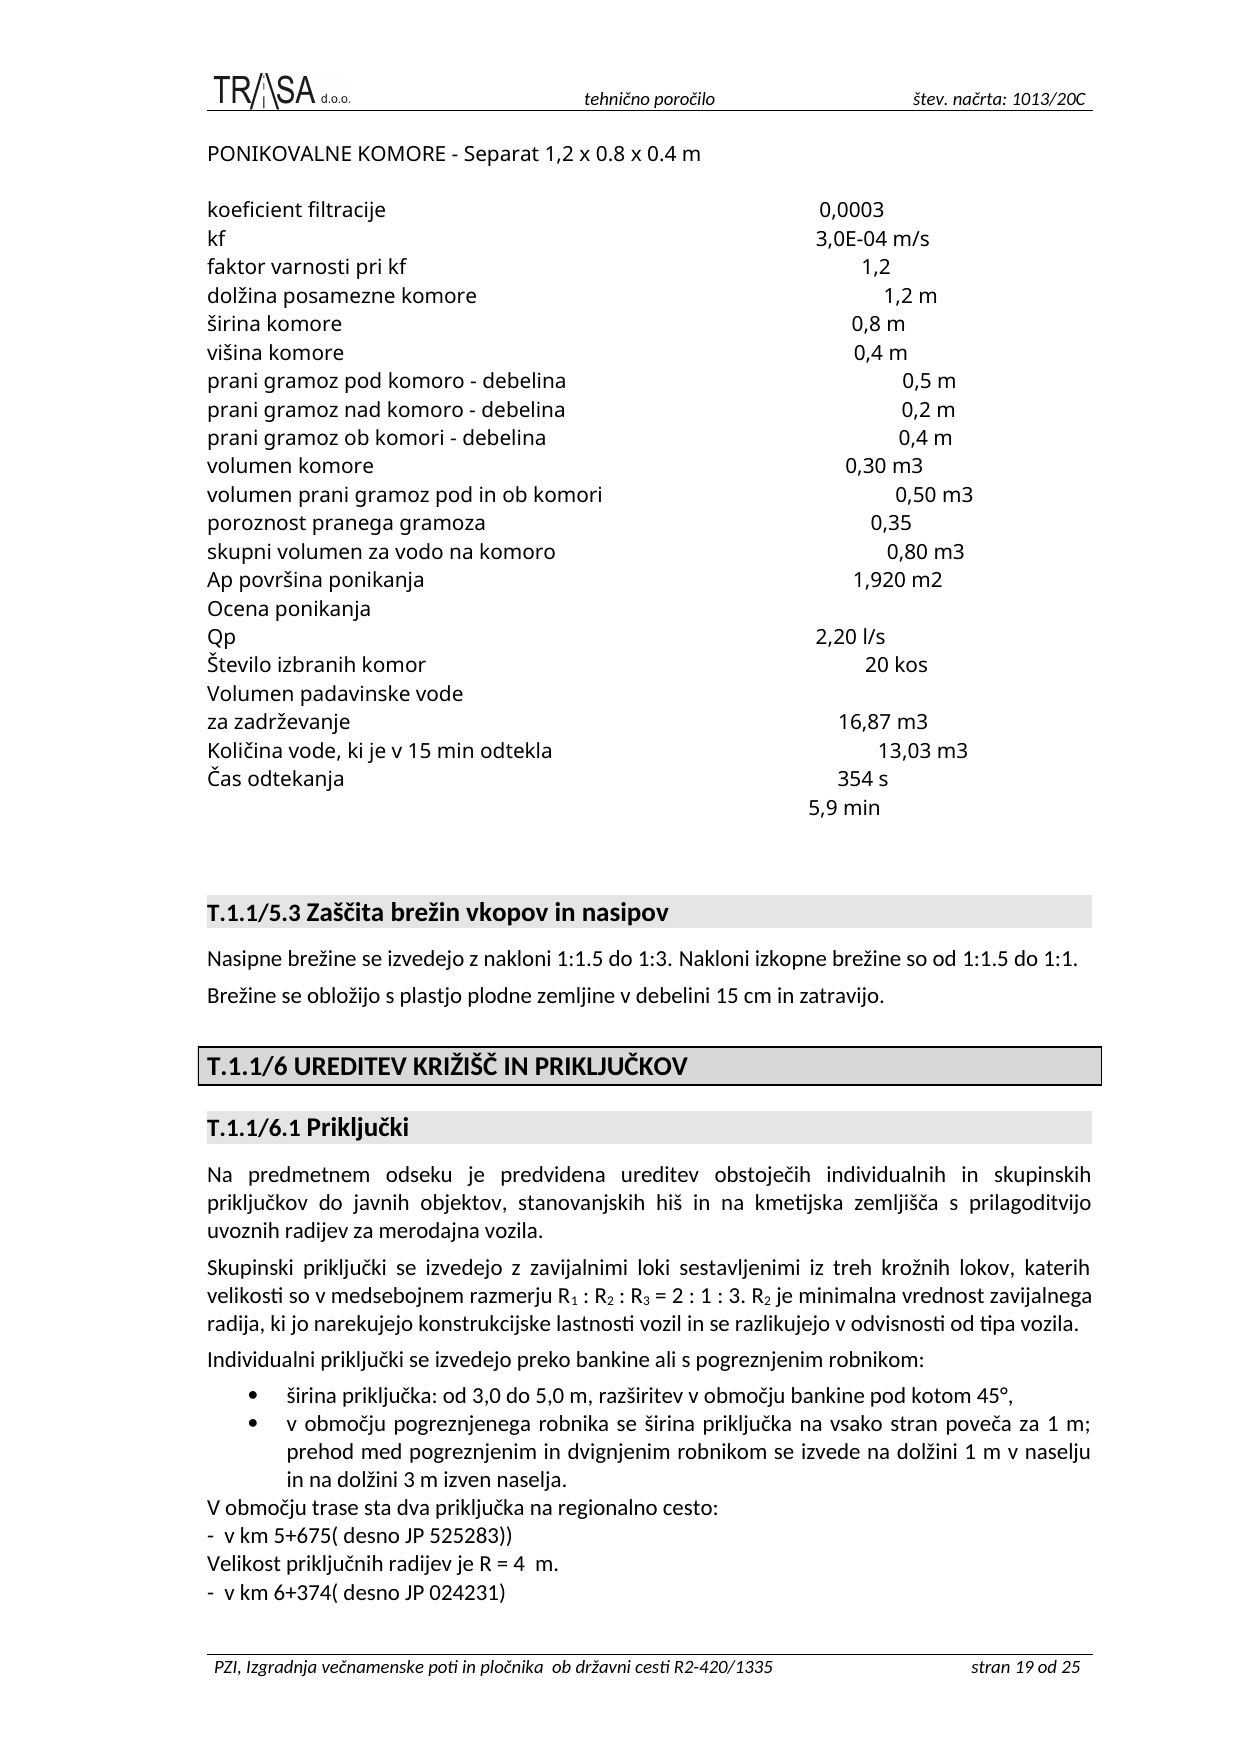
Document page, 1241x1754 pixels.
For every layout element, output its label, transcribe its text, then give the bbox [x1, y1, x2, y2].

text Količina vode, ki je v 15 min odtekla 13,03 m3 [207, 736, 1092, 764]
text koeficient filtracije 0,0003 [207, 196, 1092, 224]
text prani gramoz pod komoro - debelina 0,5 m [207, 366, 1092, 395]
text Ap površina ponikanja 1,920 m2 [207, 565, 1092, 594]
text - v km 5+675( desno JP 525283)) [207, 1522, 1092, 1549]
text PONIKOVALNE KOMORE - Separat 1,2 x 0.8 x 0.4 m [207, 139, 1092, 167]
text faktor varnosti pri kf 1,2 [207, 252, 1092, 281]
text 5,9 min [207, 793, 1092, 821]
text širina komore 0,8 m [207, 309, 1092, 338]
subtitle Zaščita brežin vkopov in nasipov [207, 895, 1092, 928]
text Volumen padavinske vode [207, 679, 1092, 707]
text Brežine se obložijo s plastjo plodne zemljine v debelini 15 cm in zatravijo. [207, 981, 1092, 1009]
text Ocena ponikanja [207, 594, 1092, 622]
list širina priključka: od 3,0 do 5,0 m, razširitev v območju bankine pod kotom 45°, [249, 1381, 1092, 1409]
text V območju trase sta dva priključka na regionalno cesto: [207, 1493, 1092, 1522]
text volumen komore 0,30 m3 [207, 452, 1092, 480]
text Čas odtekanja 354 s [207, 764, 1092, 793]
text za zadrževanje 16,87 m3 [207, 707, 1092, 736]
subtitle Priključki [207, 1111, 1092, 1144]
list v območju pogreznjenega robnika se širina priključka na vsako stran poveča za 1 m; prehod med pogreznjenim in dvignjenim robnikom se izvede na dolžini 1 m v naselju in na dolžini 3 m izven naselja. [249, 1409, 1092, 1493]
text skupni volumen za vodo na komoro 0,80 m3 [207, 537, 1092, 565]
text kf 3,0E-04 m/s [207, 224, 1092, 252]
text Qp 2,20 l/s [207, 622, 1092, 651]
text Individualni priključki se izvedejo preko bankine ali s pogreznjenim robnikom: [207, 1345, 1092, 1373]
text Skupinski priključki se izvedejo z zavijalnimi loki sestavljenimi iz treh krožnih lokov, katerih velikosti so v medsebojnem razmerju R1 : R2 : R3 = 2 : 1 : 3. R2 je minimalna vrednost zavijalnega radija, ki jo narekujejo konstrukcijske lastnosti vozil in se razlikujejo v odvisnosti od tipa vozila. [207, 1253, 1092, 1337]
text Na predmetnem odseku je predvidena ureditev obstoječih individualnih in skupinskih priključkov do javnih objektov, stanovanjskih hiš in na kmetijska zemljišča s prilagoditvijo uvoznih radijev za merodajna vozila. [207, 1160, 1092, 1244]
text - v km 6+374( desno JP 024231) [207, 1578, 1092, 1606]
text dolžina posamezne komore 1,2 m [207, 281, 1092, 309]
picture [213, 73, 350, 110]
text volumen prani gramoz pod in ob komori 0,50 m3 [207, 480, 1092, 508]
text Število izbranih komor 20 kos [207, 651, 1092, 679]
text prani gramoz nad komoro - debelina 0,2 m [207, 395, 1092, 423]
text višina komore 0,4 m [207, 338, 1092, 366]
text poroznost pranega gramoza 0,35 [207, 508, 1092, 537]
subtitle Ureditev križišč in priključkov [199, 1048, 1101, 1084]
text Nasipne brežine se izvedejo z nakloni 1:1.5 do 1:3. Nakloni izkopne brežine so od 1:1.5 do 1:1. [207, 944, 1092, 972]
text Velikost priključnih radijev je R = 4 m. [207, 1549, 1092, 1578]
text prani gramoz ob komori - debelina 0,4 m [207, 423, 1092, 452]
